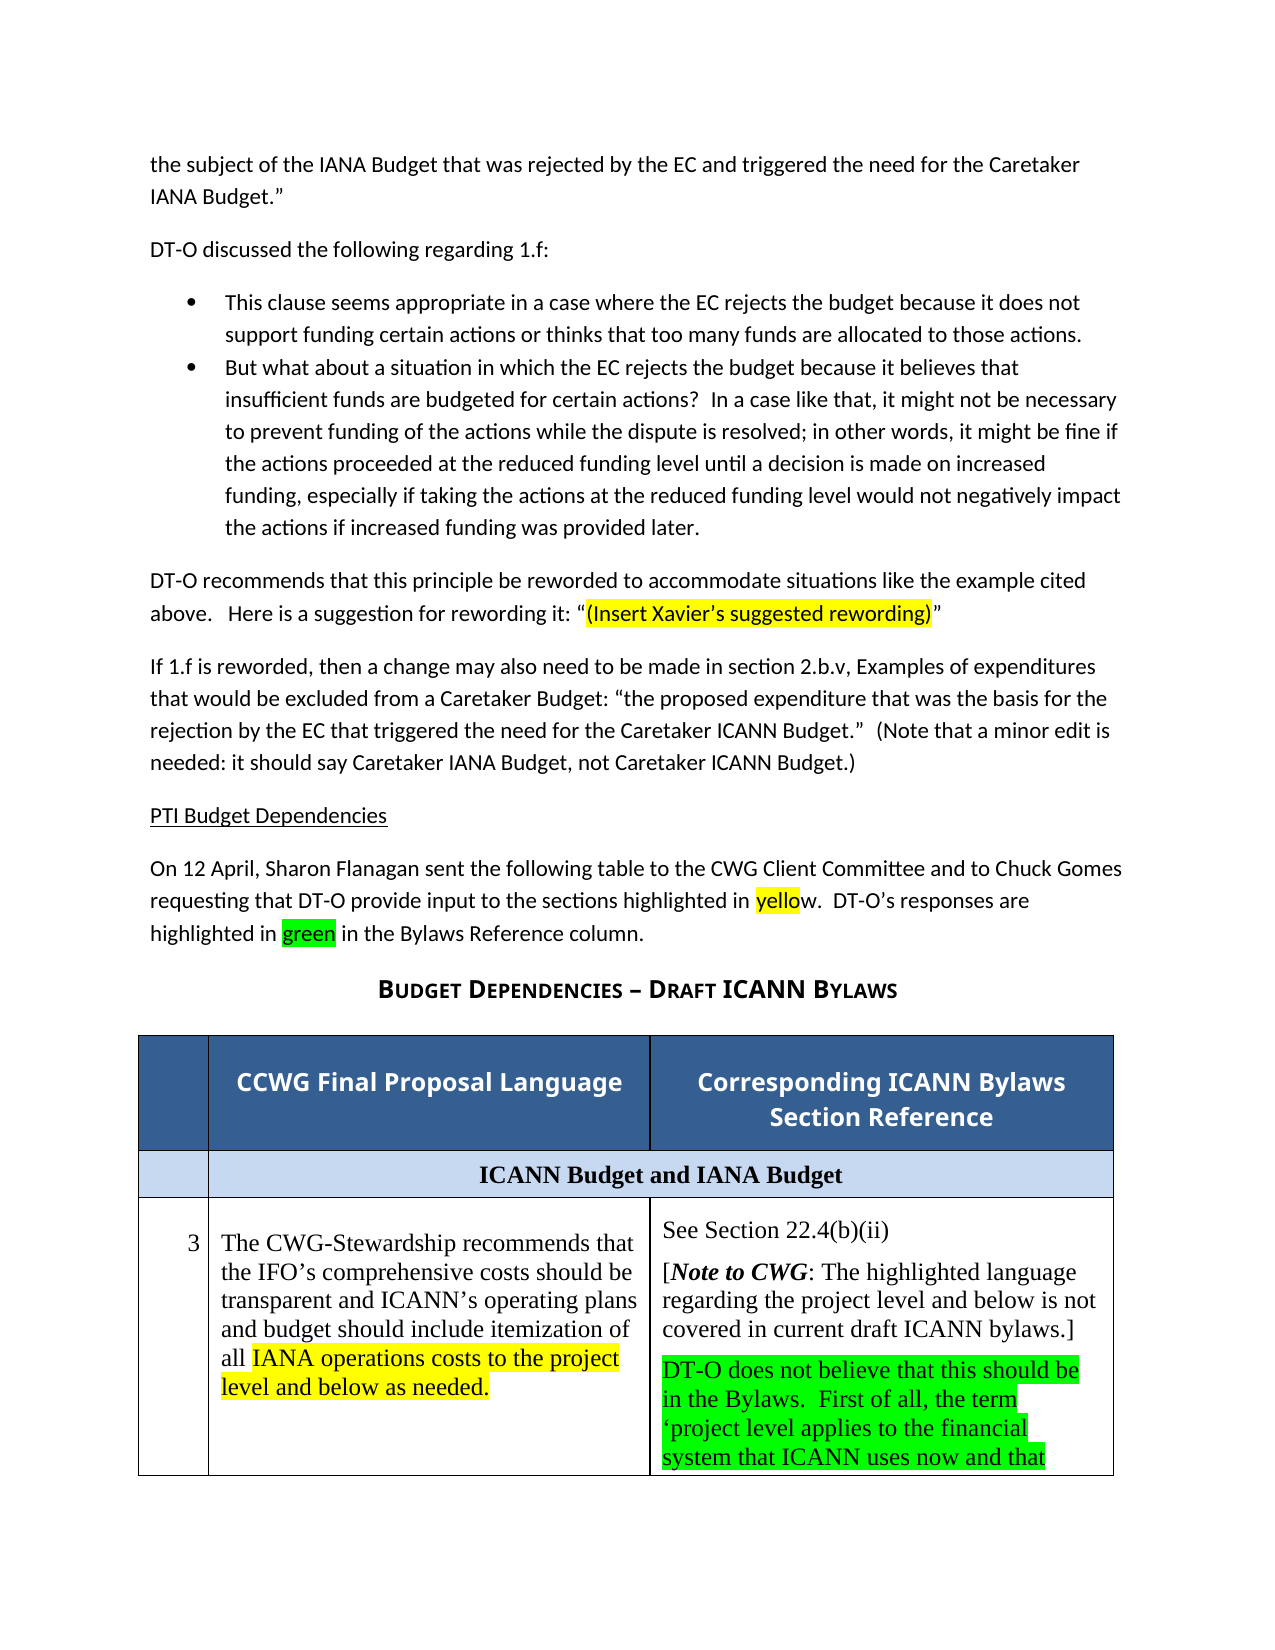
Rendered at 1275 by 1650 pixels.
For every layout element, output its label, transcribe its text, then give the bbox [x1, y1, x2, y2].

list But what about a situation in which the EC rejects the budget because it believes that insufficient funds are budgeted for certain actions? In a case like that, it might not be necessary to prevent funding of the actions while the dispute is resolved; in other words, it might be fine if the actions proceeded at the reduced funding level until a decision is made on increased funding, especially if taking the actions at the reduced funding level would not negatively impact the actions if increased funding was provided later. [187, 353, 1125, 542]
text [150, 150, 1125, 210]
table_header [139, 1036, 208, 1150]
text On 12 April, Sharon Flanagan sent the following table to the CWG Client Committee and to Chuck Gomes requesting that DT-O provide input to the sections highlighted in yellow. DT-O’s responses are highlighted in green in the Bylaws Reference column. [150, 854, 1125, 947]
table_header CCWG Final Proposal Language [209, 1036, 649, 1150]
table_cell 3 [139, 1198, 208, 1475]
text If 1.f is reworded, then a change may also need to be made in section 2.b.v, Examples of expenditures that would be excluded from a Caretaker Budget: “the proposed expenditure that was the basis for the rejection by the EC that triggered the need for the Caretaker ICANN Budget.” (Note that a minor edit is needed: it should say Caretaker IANA Budget, not Caretaker ICANN Budget.) [150, 652, 1125, 776]
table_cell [209, 1198, 649, 1475]
table_cell ICANN Budget and IANA Budget [209, 1151, 1113, 1197]
text Budget Dependencies – Draft ICANN Bylaws [150, 972, 1125, 1006]
table_cell [139, 1151, 208, 1197]
table_header Corresponding ICANN Bylaws Section Reference [651, 1036, 1113, 1150]
text DT-O recommends that this principle be reworded to accommodate situations like the example cited above. Here is a suggestion for rewording it: “(Insert Xavier’s suggested rewording)” [150, 567, 1125, 627]
list This clause seems appropriate in a case where the EC rejects the budget because it does not support funding certain actions or thinks that too many funds are allocated to those actions. [187, 288, 1125, 348]
text DT-O discussed the following regarding 1.f: [150, 235, 1125, 263]
text PTI Budget Dependencies [150, 801, 1125, 829]
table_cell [651, 1198, 1113, 1475]
